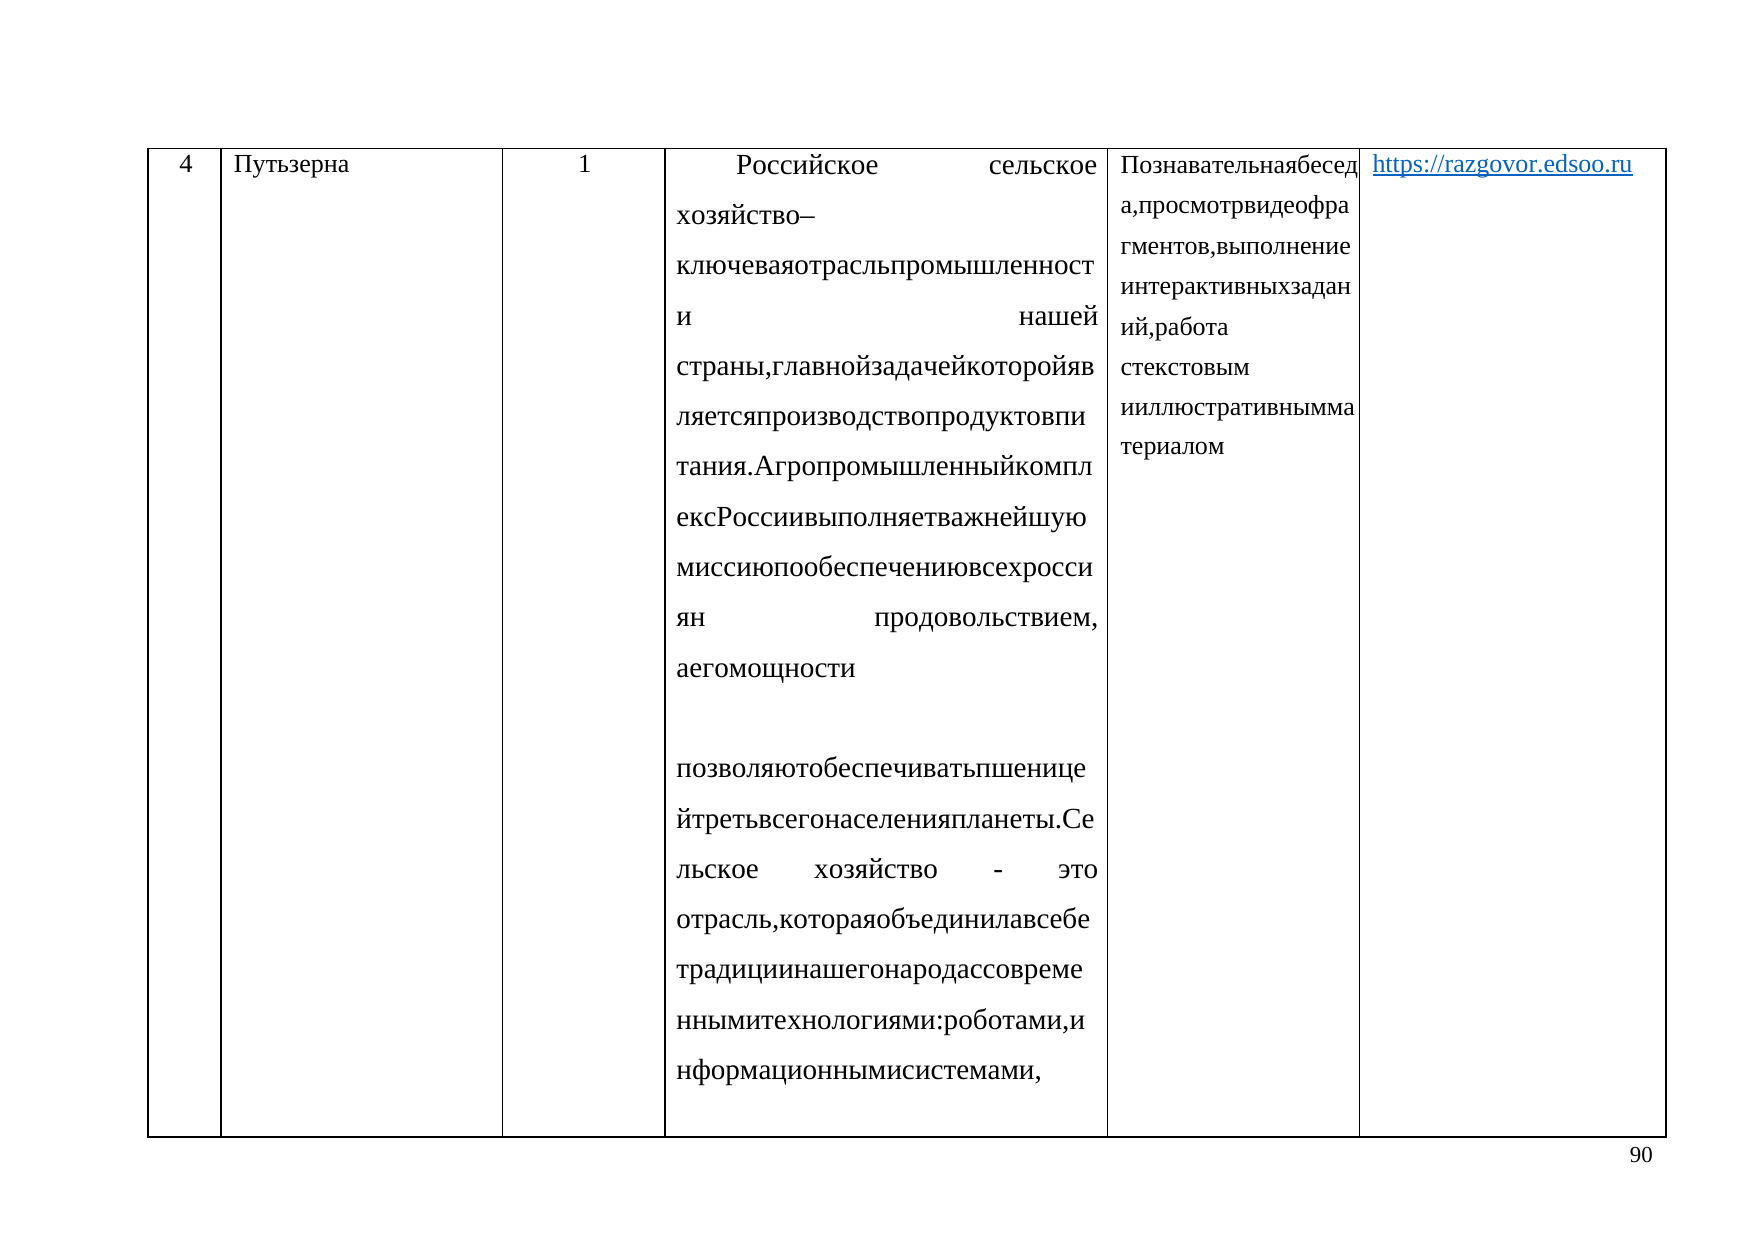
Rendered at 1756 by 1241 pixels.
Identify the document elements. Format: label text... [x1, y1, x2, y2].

table_header 4 [149, 149, 220, 1136]
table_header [666, 149, 1107, 1136]
table_header 1 [503, 149, 664, 1136]
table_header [1360, 149, 1665, 1136]
table_header Путьзерна [222, 149, 502, 1136]
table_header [1108, 149, 1359, 1136]
